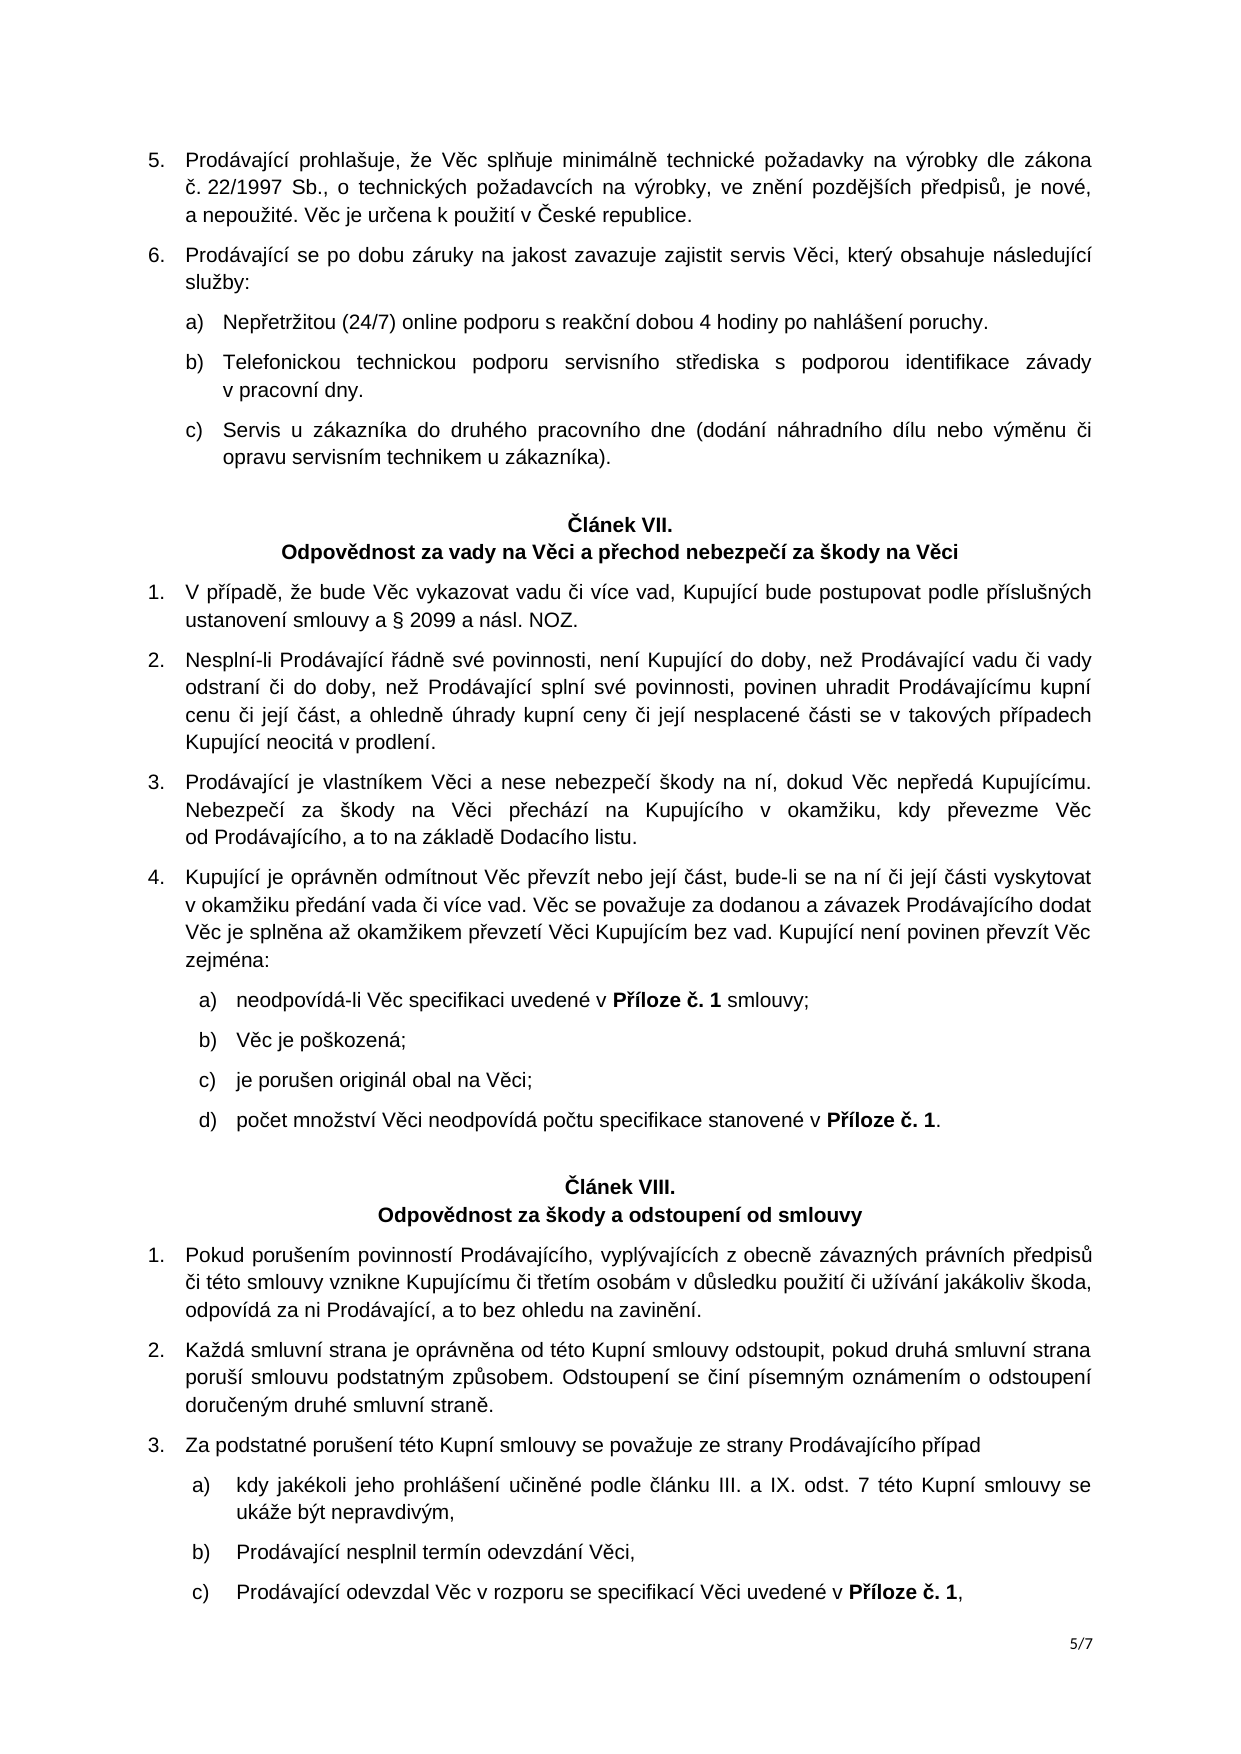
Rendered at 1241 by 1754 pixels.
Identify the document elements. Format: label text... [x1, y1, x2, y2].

list Pokud porušením povinností Prodávajícího, vyplývajících z obecně závazných právních předpisů či této smlouvy vznikne Kupujícímu či třetím osobám v důsledku použití či užívání jakákoliv škoda, odpovídá za ni Prodávající, a to bez ohledu na zavinění. [148, 1243, 1093, 1322]
text Odpovědnost za škody a odstoupení od smlouvy [148, 1203, 1093, 1227]
list je porušen originál obal na Věci; [199, 1068, 1093, 1092]
text Odpovědnost za vady na Věci a přechod nebezpečí za škody na Věci [148, 540, 1093, 564]
text Článek VIII. [148, 1175, 1093, 1199]
list Prodávající nesplnil termín odevzdání Věci, [192, 1540, 1093, 1564]
list Každá smluvní strana je oprávněna od této Kupní smlouvy odstoupit, pokud druhá smluvní strana poruší smlouvu podstatným způsobem. Odstoupení se činí písemným oznámením o odstoupení doručeným druhé smluvní straně. [148, 1338, 1093, 1417]
list Věc je poškozená; [199, 1028, 1093, 1052]
list Nepřetržitou (24/7) online podporu s reakční dobou 4 hodiny po nahlášení poruchy. [185, 310, 1093, 334]
list Servis u zákazníka do druhého pracovního dne (dodání náhradního dílu nebo výměnu či opravu servisním technikem u zákazníka). [185, 418, 1093, 469]
list Prodávající prohlašuje, že Věc splňuje minimálně technické požadavky na výrobky dle zákona č. 22/1997 Sb., o technických požadavcích na výrobky, ve znění pozdějších předpisů, je nové, a nepoužité. Věc je určena k použití v České republice. [148, 148, 1093, 227]
list V případě, že bude Věc vykazovat vadu či více vad, Kupující bude postupovat podle příslušných ustanovení smlouvy a § 2099 a násl. NOZ. [148, 580, 1093, 632]
list kdy jakékoli jeho prohlášení učiněné podle článku III. a IX. odst. 7 této Kupní smlouvy se ukáže být nepravdivým, [192, 1473, 1093, 1524]
list Za podstatné porušení této Kupní smlouvy se považuje ze strany Prodávajícího případ [148, 1433, 1093, 1457]
list Prodávající je vlastníkem Věci a nese nebezpečí škody na ní, dokud Věc nepředá Kupujícímu. Nebezpečí za škody na Věci přechází na Kupujícího v okamžiku, kdy převezme Věc od Prodávajícího, a to na základě Dodacího listu. [148, 770, 1093, 849]
list Nesplní-li Prodávající řádně své povinnosti, není Kupující do doby, než Prodávající vadu či vady odstraní či do doby, než Prodávající splní své povinnosti, povinen uhradit Prodávajícímu kupní cenu či její část, a ohledně úhrady kupní ceny či její nesplacené části se v takových případech Kupující neocitá v prodlení. [148, 648, 1093, 754]
list počet množství Věci neodpovídá počtu specifikace stanovené v Příloze č. 1. [199, 1108, 1093, 1132]
list Prodávající se po dobu záruky na jakost zavazuje zajistit servis Věci, který obsahuje následující služby: [148, 243, 1093, 294]
list neodpovídá-li Věc specifikaci uvedené v Příloze č. 1 smlouvy; [199, 988, 1093, 1012]
text Článek VII. [148, 513, 1093, 537]
list Kupující je oprávněn odmítnout Věc převzít nebo její část, bude-li se na ní či její části vyskytovat v okamžiku předání vada či více vad. Věc se považuje za dodanou a závazek Prodávajícího dodat Věc je splněna až okamžikem převzetí Věci Kupujícím bez vad. Kupující není povinen převzít Věc zejména: [148, 865, 1093, 972]
list Telefonickou technickou podporu servisního střediska s podporou identifikace závady v pracovní dny. [185, 350, 1093, 402]
list Prodávající odevzdal Věc v rozporu se specifikací Věci uvedené v Příloze č. 1, [192, 1580, 1093, 1604]
